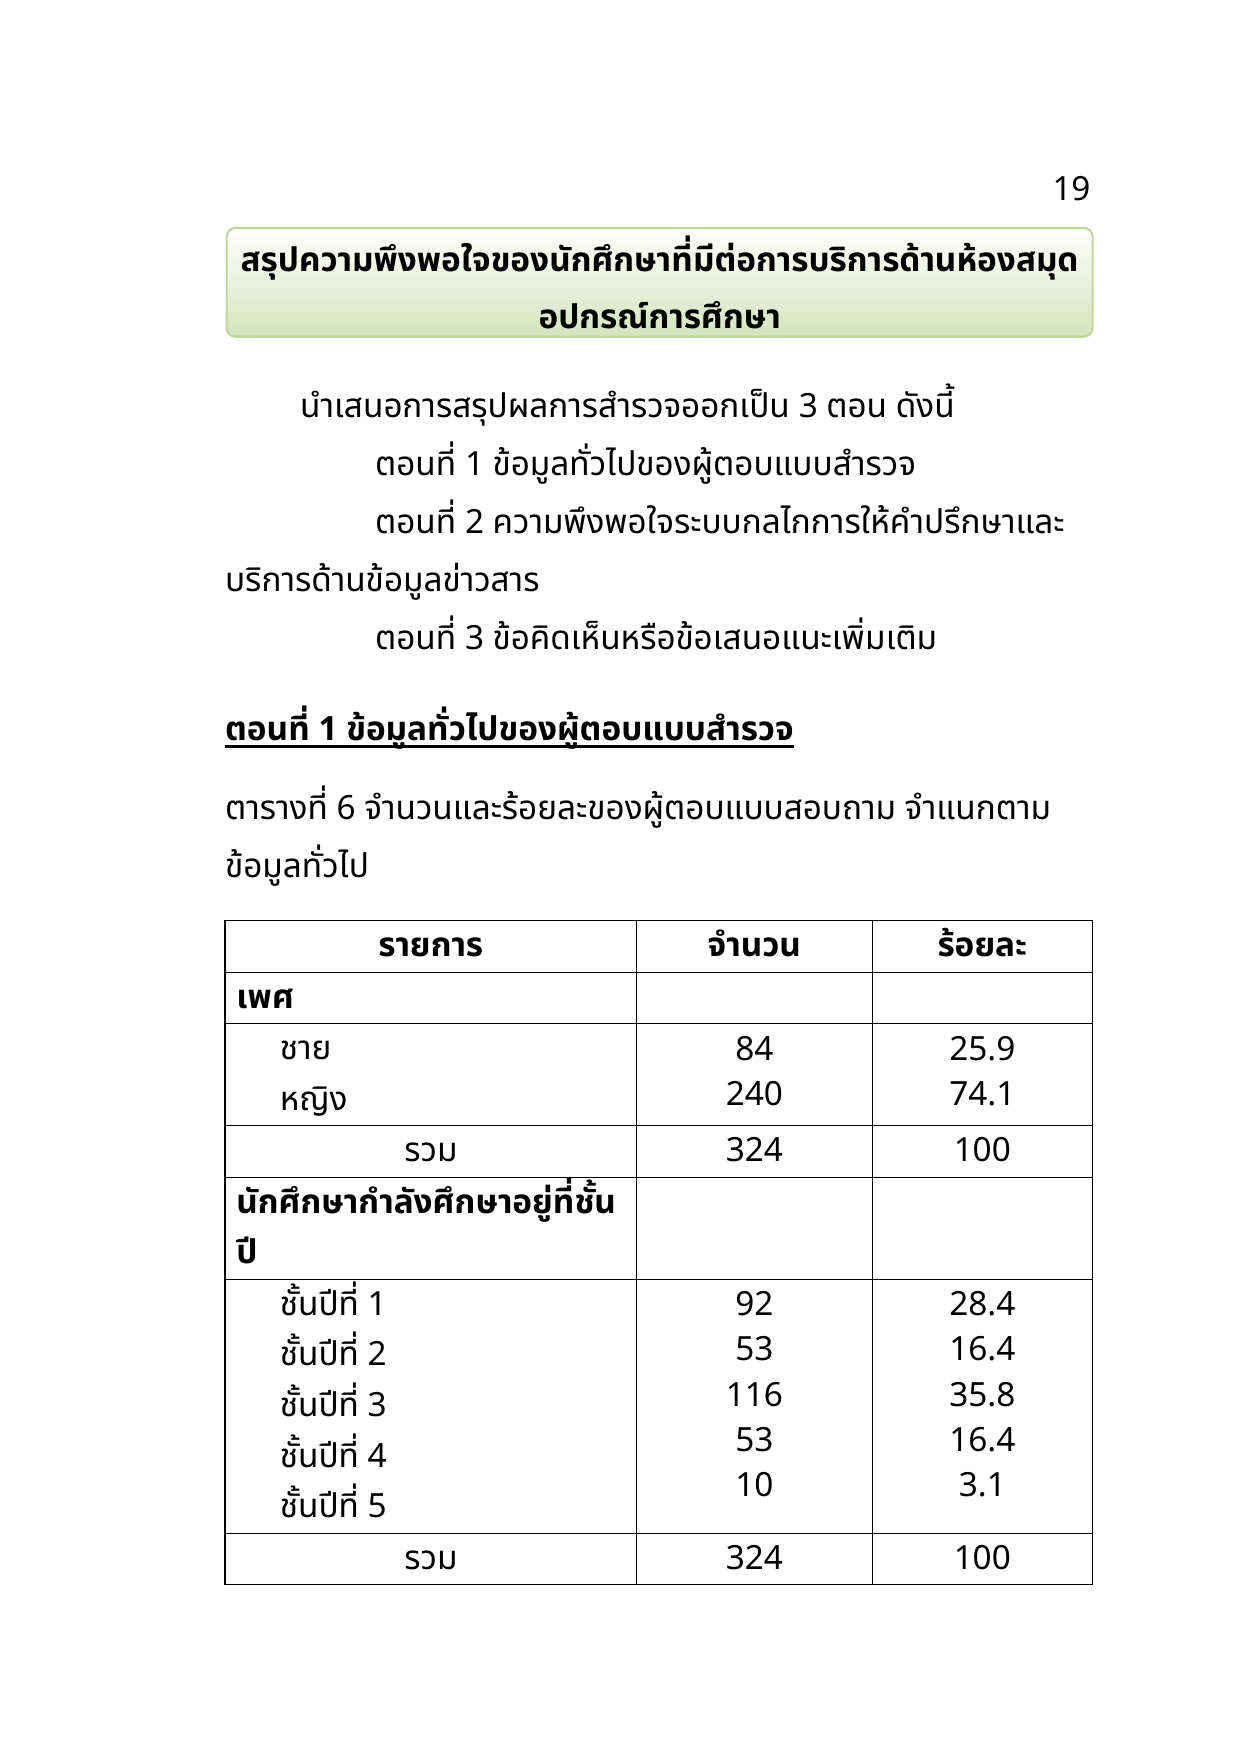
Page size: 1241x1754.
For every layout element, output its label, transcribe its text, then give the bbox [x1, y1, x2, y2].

table_cell 25.9 74.1 [873, 1024, 1092, 1125]
table_cell [637, 1178, 872, 1278]
table_cell [873, 973, 1092, 1023]
table_header จำนวน [637, 921, 872, 972]
table_cell 28.4 16.4 35.8 16.4 3.1 [873, 1280, 1092, 1533]
table_cell 100 [873, 1534, 1092, 1584]
table_cell 100 [873, 1126, 1092, 1177]
table_cell 84 240 [637, 1024, 872, 1125]
table_cell [637, 973, 872, 1023]
text ตอนที่ 1 ข้อมูลทั่วไปของผู้ตอบแบบสำรวจ [225, 704, 1090, 755]
table_cell รวม [226, 1126, 636, 1177]
table_header รายการ [226, 921, 636, 972]
table_cell เพศ [226, 973, 636, 1023]
table_cell รวม [226, 1534, 636, 1584]
table_header ร้อยละ [873, 921, 1092, 972]
table_cell [873, 1178, 1092, 1278]
table_cell 324 [637, 1126, 872, 1177]
table_cell นักศึกษากำลังศึกษาอยู่ที่ชั้นปี [226, 1178, 636, 1278]
table_cell 324 [637, 1534, 872, 1584]
text ตอนที่ 1 ข้อมูลทั่วไปของผู้ตอบแบบสำรวจ [225, 440, 1090, 490]
text ตารางที่ 6 จำนวนและร้อยละของผู้ตอบแบบสอบถาม จำแนกตามข้อมูลทั่วไป [225, 783, 1090, 892]
text ตอนที่ 2 ความพึงพอใจระบบกลไกการให้คำปรึกษาและบริการด้านข้อมูลข่าวสาร ตอนที่ 3 ข้อคิดเห็นหรือข้อเสนอแนะเพิ่มเติม [225, 498, 1090, 664]
text นำเสนอการสรุปผลการสำรวจออกเป็น 3 ตอน ดังนี้ [225, 382, 1090, 432]
table_cell ชาย หญิง [226, 1024, 636, 1125]
table_cell 92 53 116 53 10 [637, 1280, 872, 1533]
table_cell ชั้นปีที่ 1 ชั้นปีที่ 2 ชั้นปีที่ 3 ชั้นปีที่ 4 ชั้นปีที่ 5 [226, 1280, 636, 1533]
